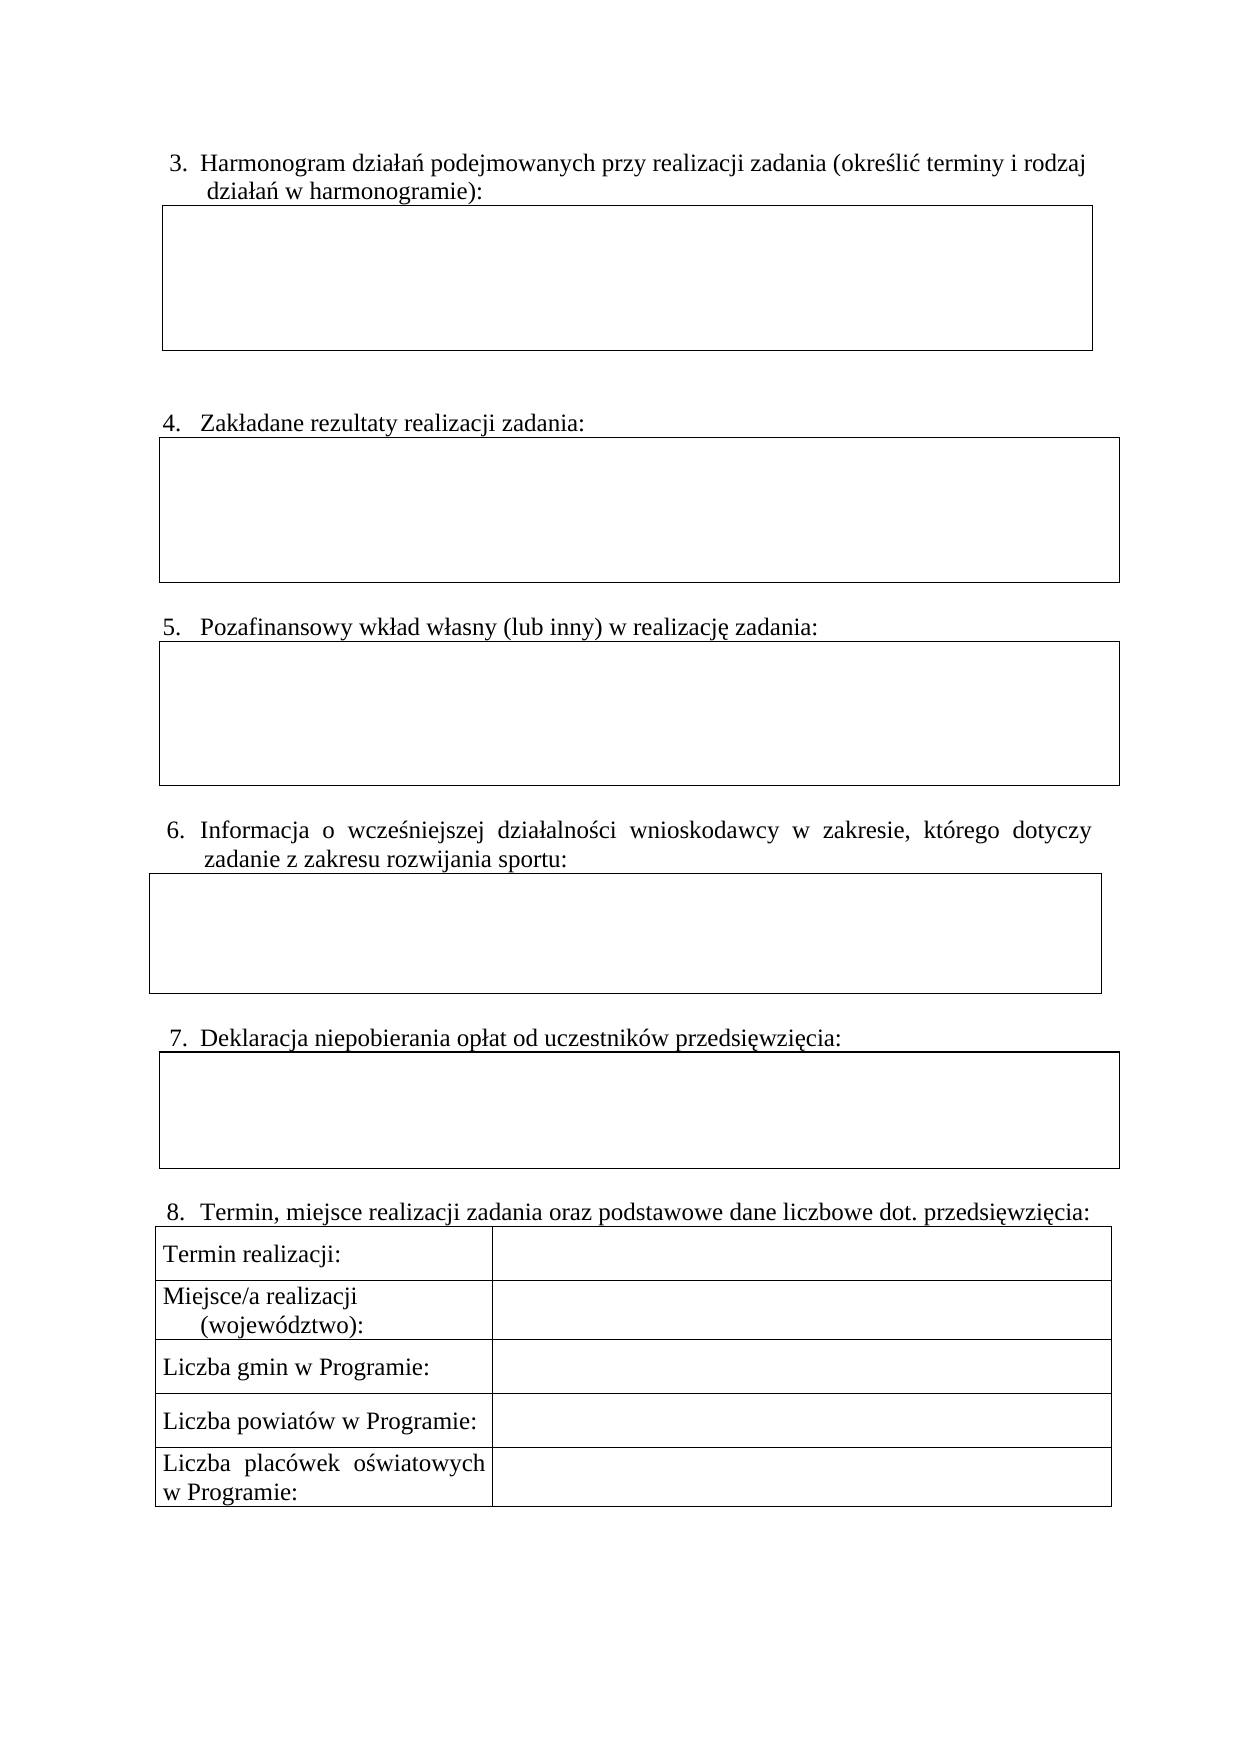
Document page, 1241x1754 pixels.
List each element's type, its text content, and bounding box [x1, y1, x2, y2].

list Harmonogram działań podejmowanych przy realizacji zadania (określić terminy i rodzaj działań w harmonogramie): [169, 148, 1093, 205]
table_cell Liczba placówek oświatowych w Programie: [156, 1448, 492, 1506]
table_cell Liczba powiatów w Programie: [156, 1394, 492, 1447]
table_cell [493, 1340, 1111, 1393]
list Deklaracja niepobierania opłat od uczestników przedsięwzięcia: [169, 1023, 1093, 1051]
table_cell [493, 1281, 1111, 1339]
table_header [160, 642, 1119, 785]
table_cell Liczba gmin w Programie: [156, 1340, 492, 1393]
list Zakładane rezultaty realizacji zadania: [162, 408, 1093, 437]
table_cell [493, 1394, 1111, 1447]
list Informacja o wcześniejszej działalności wnioskodawcy w zakresie, którego dotyczy zadanie z zakresu rozwijania sportu: [166, 815, 1093, 873]
table_cell Miejsce/a realizacji (województwo): [156, 1281, 492, 1339]
list Pozafinansowy wkład własny (lub inny) w realizację zadania: [162, 612, 1093, 641]
table_header Termin realizacji: [156, 1227, 492, 1280]
list Termin, miejsce realizacji zadania oraz podstawowe dane liczbowe dot. przedsięwzięcia: [166, 1197, 1093, 1226]
table_header [160, 1053, 1119, 1167]
table_cell [493, 1448, 1111, 1506]
table_header [163, 206, 1092, 350]
table_header [493, 1227, 1111, 1280]
table_header [160, 438, 1119, 582]
